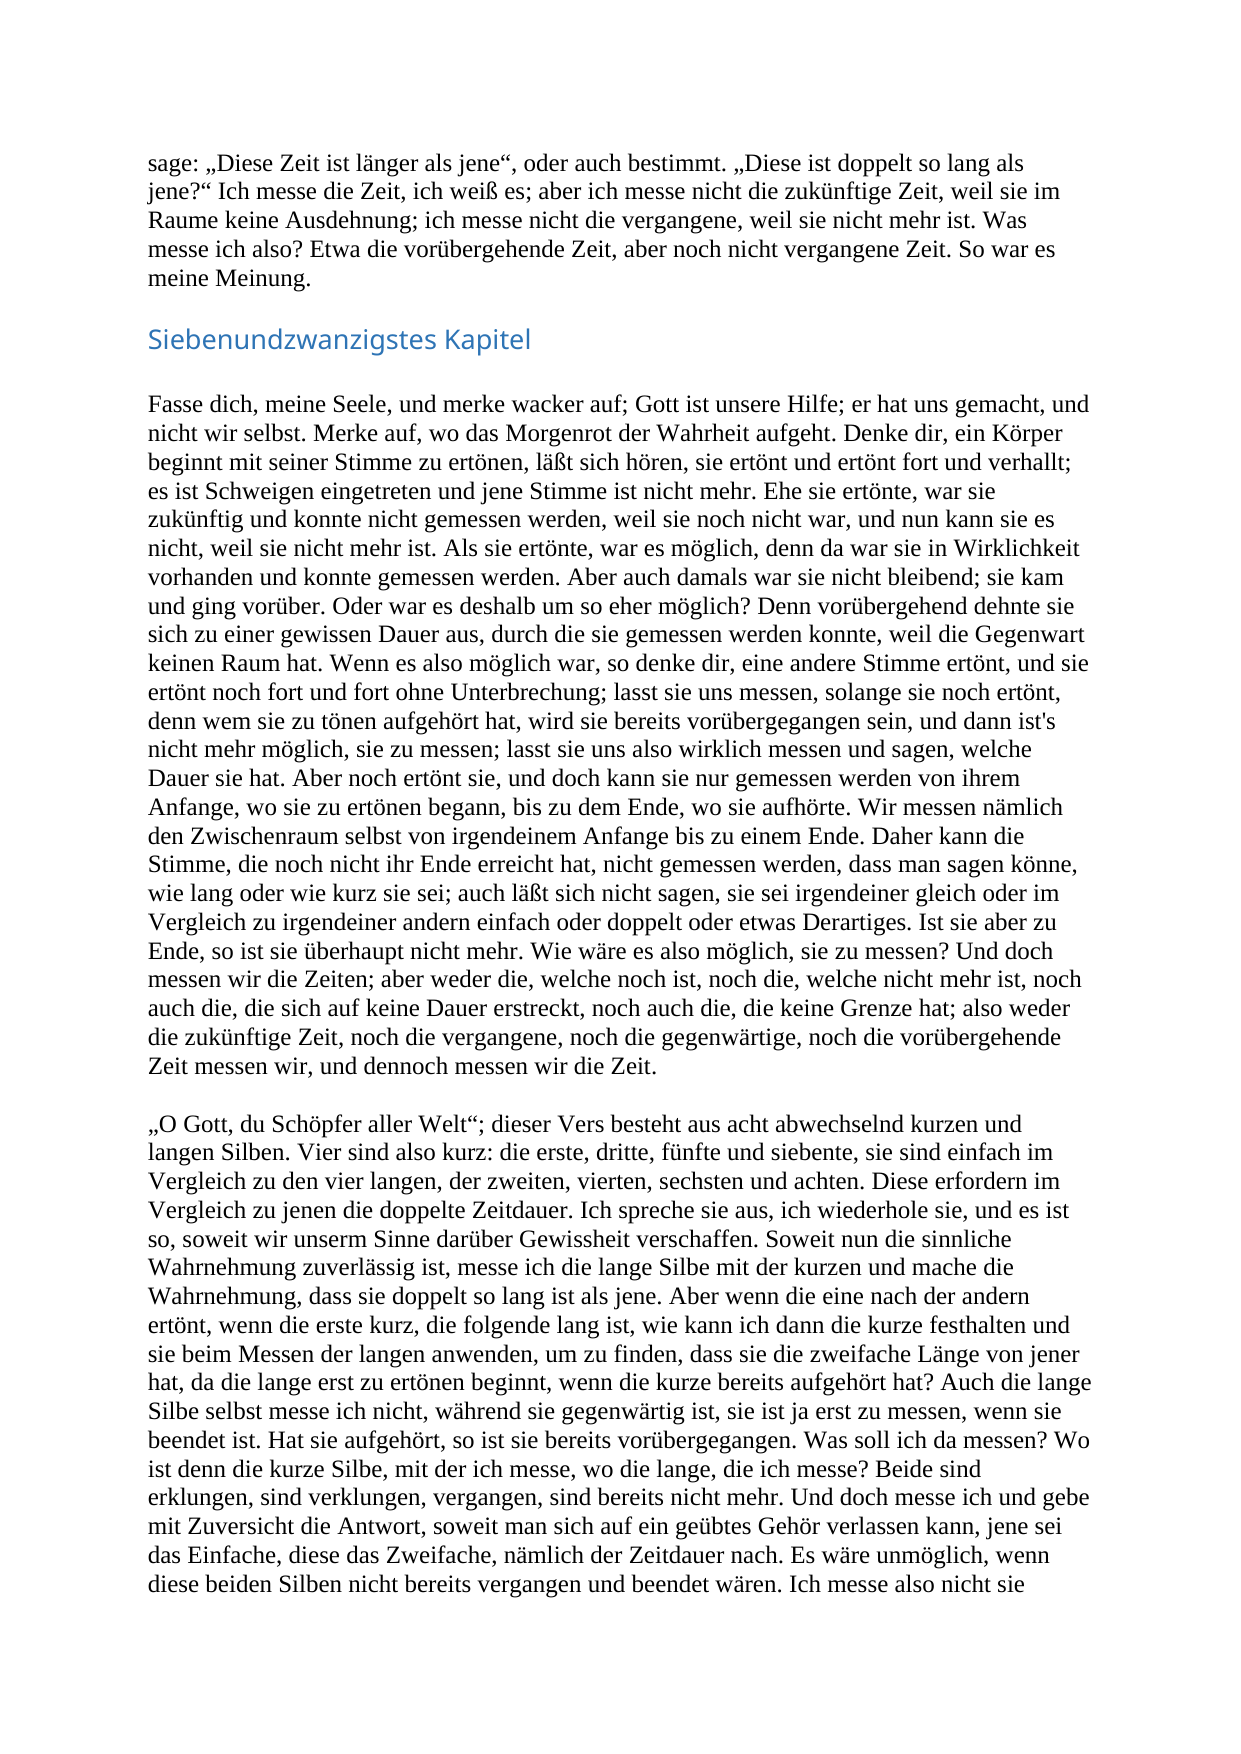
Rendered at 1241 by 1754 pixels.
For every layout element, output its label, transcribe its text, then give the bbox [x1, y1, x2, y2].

text Fasse dich, meine Seele, und merke wacker auf; Gott ist unsere Hilfe; er hat uns gemacht, und nicht wir selbst. Merke auf, wo das Morgenrot der Wahrheit aufgeht. Denke dir, ein Körper beginnt mit seiner Stimme zu ertönen, läßt sich hören, sie ertönt und ertönt fort und verhallt; es ist Schweigen eingetreten und jene Stimme ist nicht mehr. Ehe sie ertönte, war sie zukünftig und konnte nicht gemessen werden, weil sie noch nicht war, und nun kann sie es nicht, weil sie nicht mehr ist. Als sie ertönte, war es möglich, denn da war sie in Wirklichkeit vorhanden und konnte gemessen werden. Aber auch damals war sie nicht bleibend; sie kam und ging vorüber. Oder war es deshalb um so eher möglich? Denn vorübergehend dehnte sie sich zu einer gewissen Dauer aus, durch die sie gemessen werden konnte, weil die Gegenwart keinen Raum hat. Wenn es also möglich war, so denke dir, eine andere Stimme ertönt, und sie ertönt noch fort und fort ohne Unterbrechung; lasst sie uns messen, solange sie noch ertönt, denn wem sie zu tönen aufgehört hat, wird sie bereits vorübergegangen sein, und dann ist's nicht mehr möglich, sie zu messen; lasst sie uns also wirklich messen und sagen, welche Dauer sie hat. Aber noch ertönt sie, und doch kann sie nur gemessen werden von ihrem Anfange, wo sie zu ertönen begann, bis zu dem Ende, wo sie aufhörte. Wir messen nämlich den Zwischenraum selbst von irgendeinem Anfange bis zu einem Ende. Daher kann die Stimme, die noch nicht ihr Ende erreicht hat, nicht gemessen werden, dass man sagen könne, wie lang oder wie kurz sie sei; auch läßt sich nicht sagen, sie sei irgendeiner gleich oder im Vergleich zu irgendeiner andern einfach oder doppelt oder etwas Derartiges. Ist sie aber zu Ende, so ist sie überhaupt nicht mehr. Wie wäre es also möglich, sie zu messen? Und doch messen wir die Zeiten; aber weder die, welche noch ist, noch die, welche nicht mehr ist, noch auch die, die sich auf keine Dauer erstreckt, noch auch die, die keine Grenze hat; also weder die zukünftige Zeit, noch die vergangene, noch die gegenwärtige, noch die vorübergehende Zeit messen wir, und dennoch messen wir die Zeit. [148, 389, 1093, 1079]
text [148, 148, 1093, 291]
subtitle Siebenundzwanzigstes Kapitel [148, 321, 1093, 357]
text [148, 1109, 1093, 1597]
